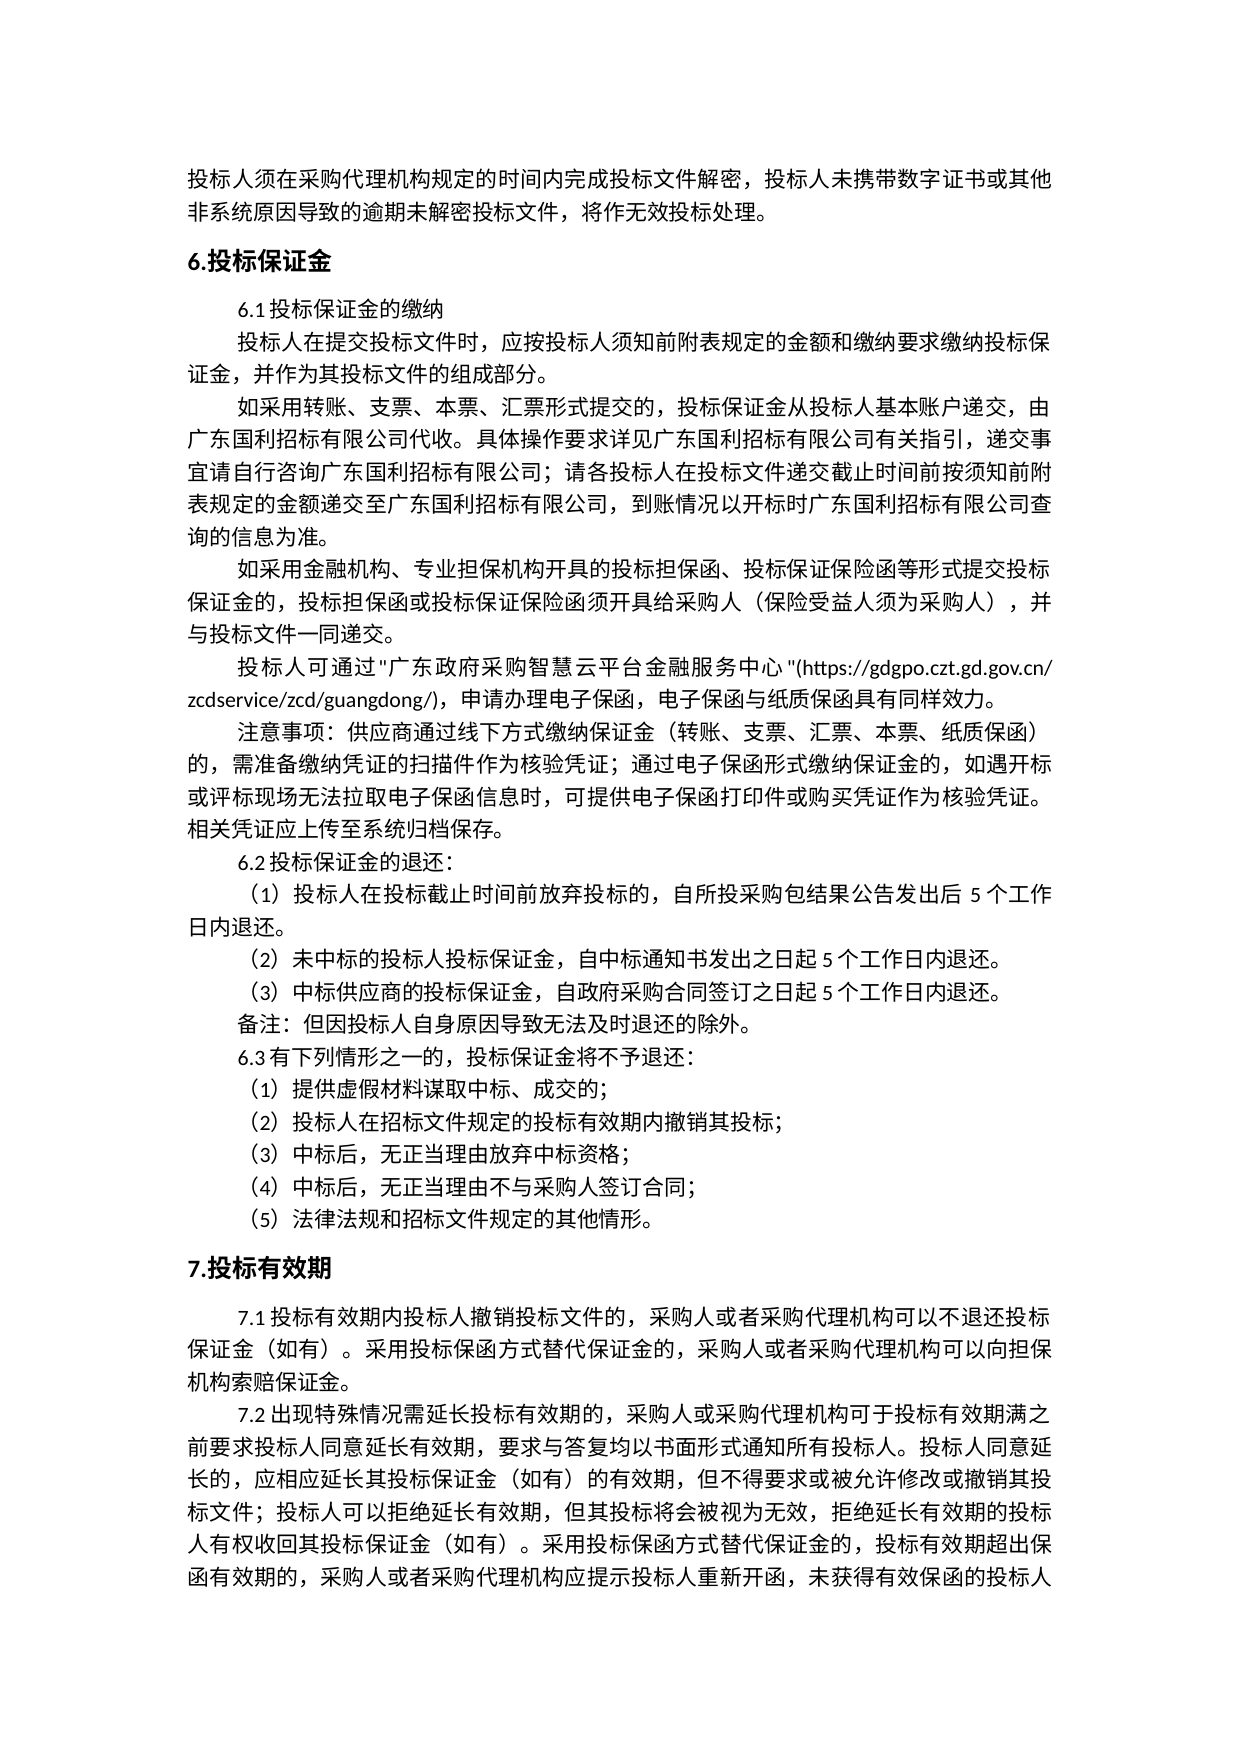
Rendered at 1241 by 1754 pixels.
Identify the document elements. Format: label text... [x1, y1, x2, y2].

text （1）投标人在投标截止时间前放弃投标的，自所投采购包结果公告发出后5个工作日内退还。 [187, 877, 1053, 942]
text 6.2投标保证金的退还： [187, 844, 1053, 877]
text （3）中标供应商的投标保证金，自政府采购合同签订之日起5个工作日内退还。 [187, 974, 1053, 1007]
text 注意事项：供应商通过线下方式缴纳保证金（转账、支票、汇票、本票、纸质保函）的，需准备缴纳凭证的扫描件作为核验凭证；通过电子保函形式缴纳保证金的，如遇开标或评标现场无法拉取电子保函信息时，可提供电子保函打印件或购买凭证作为核验凭证。相关凭证应上传至系统归档保存。 [187, 714, 1053, 844]
text （3）中标后，无正当理由放弃中标资格； [187, 1137, 1053, 1169]
text 6.3有下列情形之一的，投标保证金将不予退还： [187, 1039, 1053, 1072]
text 6.投标保证金 [187, 227, 1053, 292]
text （2）投标人在招标文件规定的投标有效期内撤销其投标； [187, 1104, 1053, 1137]
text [187, 162, 1053, 227]
text （2）未中标的投标人投标保证金，自中标通知书发出之日起5个工作日内退还。 [187, 942, 1053, 974]
text 投标人可通过"广东政府采购智慧云平台金融服务中心"(https://gdgpo.czt.gd.gov.cn/zcdservice/zcd/guangdong/)，申请办理电子保函，电子保函与纸质保函具有同样效力。 [187, 649, 1053, 714]
text 投标人在提交投标文件时，应按投标人须知前附表规定的金额和缴纳要求缴纳投标保证金，并作为其投标文件的组成部分。 [187, 324, 1053, 389]
text 6.1投标保证金的缴纳 [187, 292, 1053, 324]
text （4）中标后，无正当理由不与采购人签订合同； [187, 1169, 1053, 1202]
text 如采用金融机构、专业担保机构开具的投标担保函、投标保证保险函等形式提交投标保证金的，投标担保函或投标保证保险函须开具给采购人（保险受益人须为采购人），并与投标文件一同递交。 [187, 552, 1053, 649]
text （1）提供虚假材料谋取中标、成交的； [187, 1072, 1053, 1104]
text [187, 1397, 1053, 1592]
text 7.投标有效期 [187, 1234, 1053, 1299]
text 如采用转账、支票、本票、汇票形式提交的，投标保证金从投标人基本账户递交，由广东国利招标有限公司代收。具体操作要求详见广东国利招标有限公司有关指引，递交事宜请自行咨询广东国利招标有限公司；请各投标人在投标文件递交截止时间前按须知前附表规定的金额递交至广东国利招标有限公司，到账情况以开标时广东国利招标有限公司查询的信息为准。 [187, 389, 1053, 552]
text 备注：但因投标人自身原因导致无法及时退还的除外。 [187, 1007, 1053, 1039]
text 7.1投标有效期内投标人撤销投标文件的，采购人或者采购代理机构可以不退还投标保证金（如有）。采用投标保函方式替代保证金的，采购人或者采购代理机构可以向担保机构索赔保证金。 [187, 1299, 1053, 1397]
text （5）法律法规和招标文件规定的其他情形。 [187, 1202, 1053, 1234]
